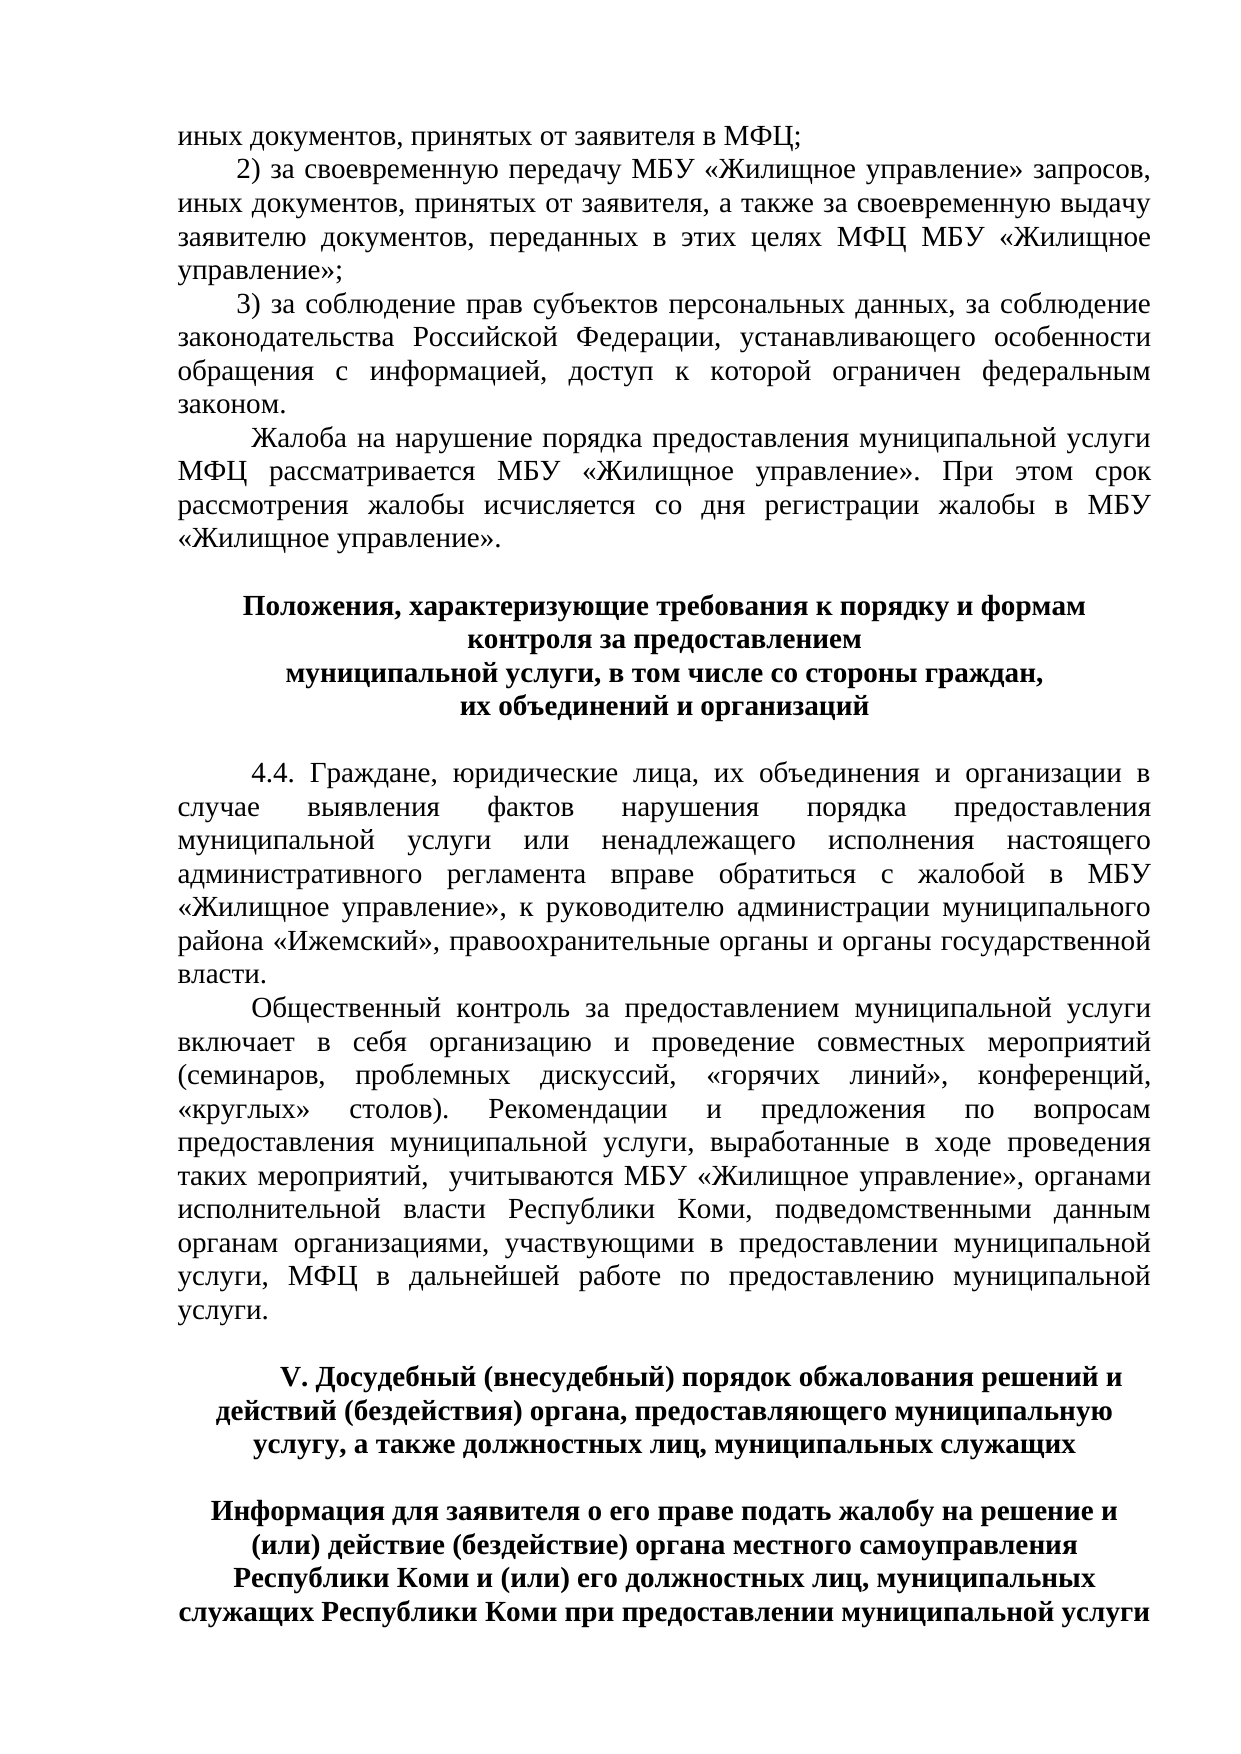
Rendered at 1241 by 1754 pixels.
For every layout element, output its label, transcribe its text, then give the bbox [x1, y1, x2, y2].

text муниципальной услуги, в том числе со стороны граждан, [177, 655, 1152, 688]
text Положения, характеризующие требования к порядку и формам контроля за предоставлением [177, 588, 1152, 655]
text 3) за соблюдение прав субъектов персональных данных, за соблюдение законодательства Российской Федерации, устанавливающего особенности обращения с информацией, доступ к которой ограничен федеральным законом. [177, 286, 1152, 420]
text Общественный контроль за предоставлением муниципальной услуги включает в себя организацию и проведение совместных мероприятий (семинаров, проблемных дискуссий, «горячих линий», конференций, «круглых» столов). Рекомендации и предложения по вопросам предоставления муниципальной услуги, выработанные в ходе проведения таких мероприятий, учитываются МБУ «Жилищное управление», органами исполнительной власти Республики Коми, подведомственными данным органам организациями, участвующими в предоставлении муниципальной услуги, МФЦ в дальнейшей работе по предоставлению муниципальной услуги. [177, 990, 1152, 1326]
text 4.4. Граждане, юридические лица, их объединения и организации в случае выявления фактов нарушения порядка предоставления муниципальной услуги или ненадлежащего исполнения настоящего административного регламента вправе обратиться с жалобой в МБУ «Жилищное управление», к руководителю администрации муниципального района «Ижемский», правоохранительные органы и органы государственной власти. [177, 755, 1152, 990]
text Информация для заявителя о его праве подать жалобу на решение и (или) действие (бездействие) органа местного самоуправления Республики Коми и (или) его должностных лиц, муниципальных служащих Республики Коми при предоставлении муниципальной услуги [177, 1493, 1152, 1627]
text V. Досудебный (внесудебный) порядок обжалования решений и действий (бездействия) органа, предоставляющего муниципальную услугу, а также должностных лиц, муниципальных служащих [177, 1359, 1152, 1460]
text 2) за своевременную передачу МБУ «Жилищное управление» запросов, иных документов, принятых от заявителя, а также за своевременную выдачу заявителю документов, переданных в этих целях МФЦ МБУ «Жилищное управление»; [177, 152, 1152, 286]
text Жалоба на нарушение порядка предоставления муниципальной услуги МФЦ рассматривается МБУ «Жилищное управление». При этом срок рассмотрения жалобы исчисляется со дня регистрации жалобы в МБУ «Жилищное управление». [177, 420, 1152, 554]
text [177, 118, 1152, 152]
text их объединений и организаций [177, 688, 1152, 722]
